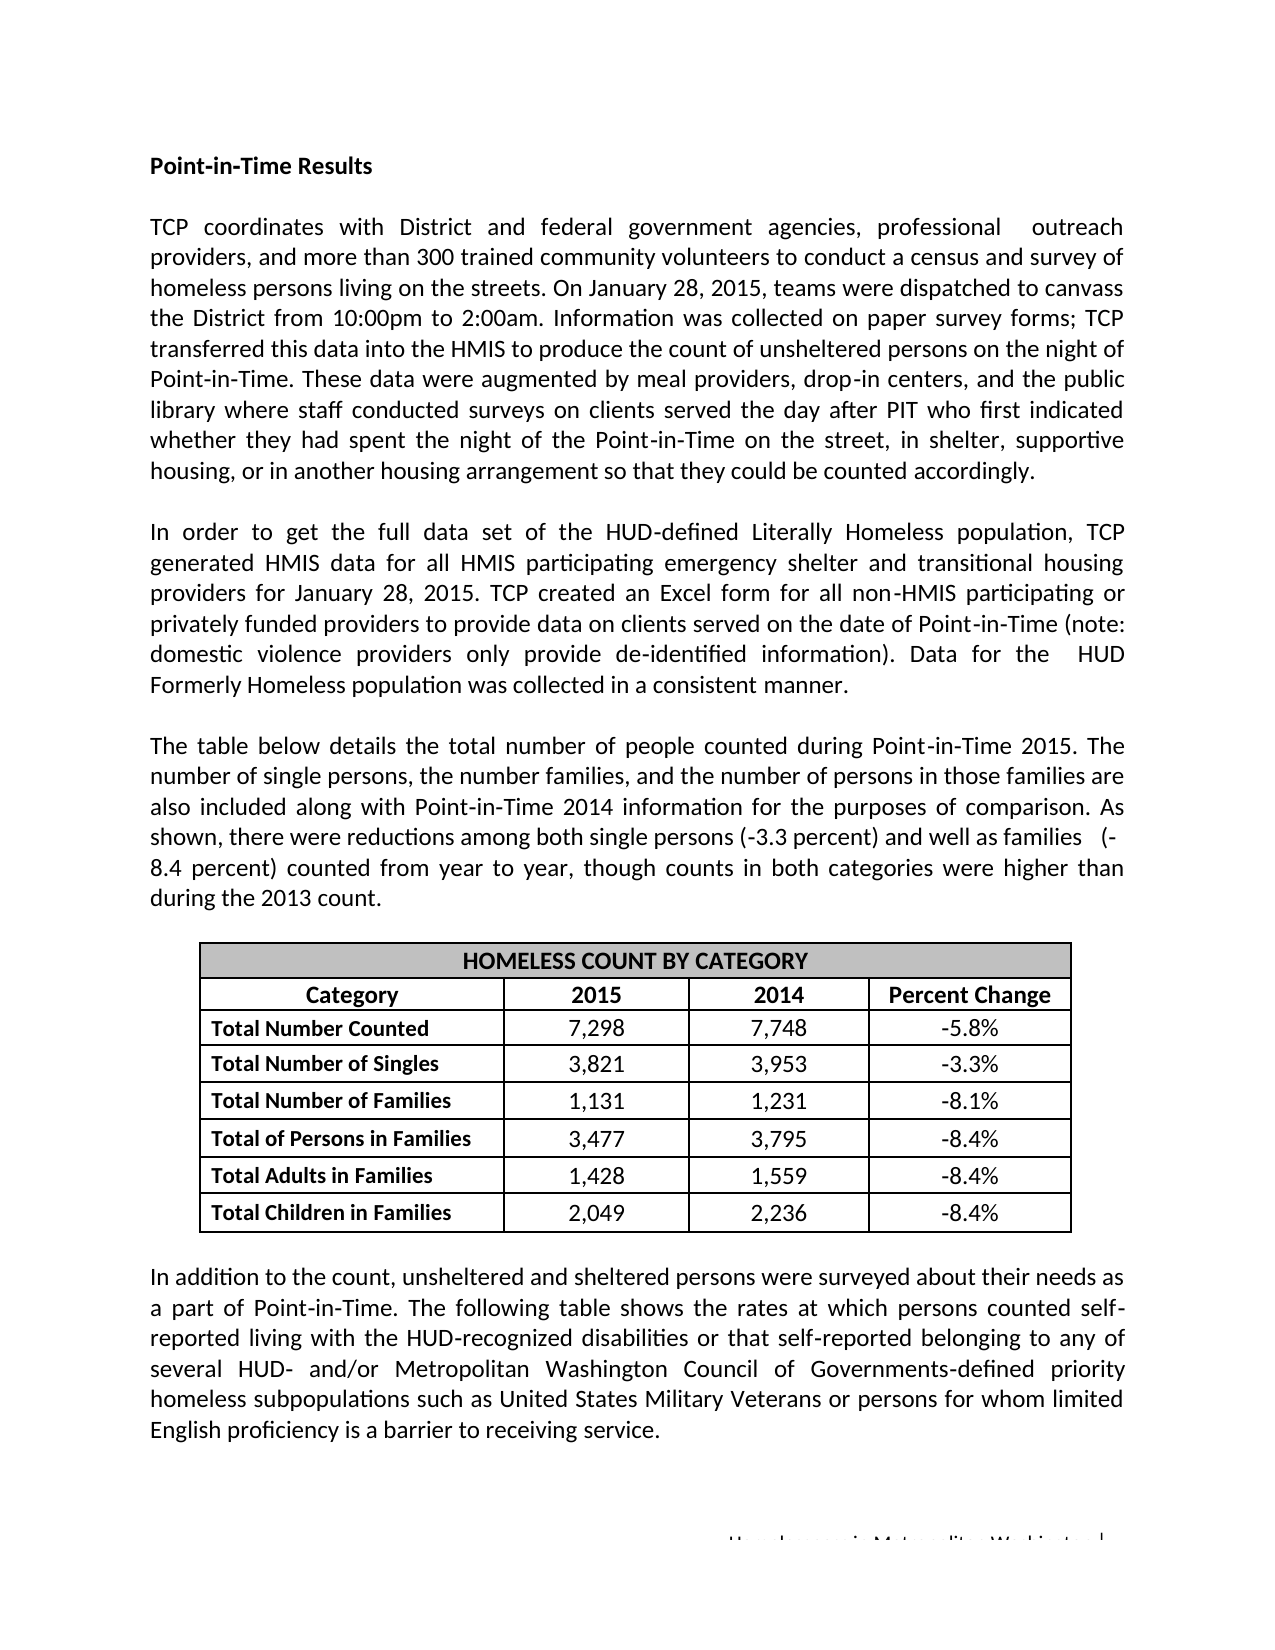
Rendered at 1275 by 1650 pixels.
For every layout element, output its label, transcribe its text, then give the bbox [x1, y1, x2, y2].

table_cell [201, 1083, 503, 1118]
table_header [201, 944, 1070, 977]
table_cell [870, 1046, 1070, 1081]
list percent) counted from year to year, though counts in both categories were higher than during the 2013 count. [150, 852, 1125, 913]
text The table below details the total number of people counted during Point‐in‐Time 2015. The number of single persons, the number families, and the number of persons in those families are also included along with Point‐in‐Time 2014 information for the purposes of comparison. As shown, there were reductions among both single persons (‐3.3 percent) and well as families (‐ [150, 730, 1125, 852]
text In addition to the count, unsheltered and sheltered persons were surveyed about their needs as a part of Point‐in‐Time. The following table shows the rates at which persons counted self‐ reported living with the HUD‐recognized disabilities or that self‐reported belonging to any of several HUD‐ and/or Metropolitan Washington Council of Governments‐defined priority homeless subpopulations such as United States Military Veterans or persons for whom limited English proficiency is a barrier to receiving service. [150, 1261, 1125, 1444]
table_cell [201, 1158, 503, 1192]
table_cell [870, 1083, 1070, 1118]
text In order to get the full data set of the HUD‐defined Literally Homeless population, TCP generated HMIS data for all HMIS participating emergency shelter and transitional housing providers for January 28, 2015. TCP created an Excel form for all non‐HMIS participating or privately funded providers to provide data on clients served on the date of Point‐in‐Time (note: domestic violence providers only provide de‐identified information). Data for the HUD Formerly Homeless population was collected in a consistent manner. [150, 516, 1125, 699]
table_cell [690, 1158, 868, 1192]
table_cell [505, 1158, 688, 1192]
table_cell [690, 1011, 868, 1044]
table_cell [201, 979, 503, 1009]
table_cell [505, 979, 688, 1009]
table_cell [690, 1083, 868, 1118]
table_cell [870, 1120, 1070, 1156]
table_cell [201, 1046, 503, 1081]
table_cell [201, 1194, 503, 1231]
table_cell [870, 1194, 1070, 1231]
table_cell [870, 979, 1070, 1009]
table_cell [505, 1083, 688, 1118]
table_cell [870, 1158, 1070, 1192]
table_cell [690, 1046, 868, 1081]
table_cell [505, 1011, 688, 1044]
text TCP coordinates with District and federal government agencies, professional outreach providers, and more than 300 trained community volunteers to conduct a census and survey of homeless persons living on the streets. On January 28, 2015, teams were dispatched to canvass the District from 10:00pm to 2:00am. Information was collected on paper survey forms; TCP transferred this data into the HMIS to produce the count of unsheltered persons on the night of Point‐in‐Time. These data were augmented by meal providers, drop‐in centers, and the public library where staff conducted surveys on clients served the day after PIT who first indicated whether they had spent the night of the Point‐in‐Time on the street, in shelter, supportive housing, or in another housing arrangement so that they could be counted accordingly. [150, 211, 1125, 486]
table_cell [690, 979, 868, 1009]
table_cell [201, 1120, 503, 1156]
text Point‐in‐Time Results [150, 150, 1137, 180]
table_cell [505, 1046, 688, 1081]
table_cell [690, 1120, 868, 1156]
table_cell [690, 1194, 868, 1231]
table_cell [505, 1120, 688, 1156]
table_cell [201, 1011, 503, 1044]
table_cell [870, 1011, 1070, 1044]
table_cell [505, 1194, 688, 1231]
